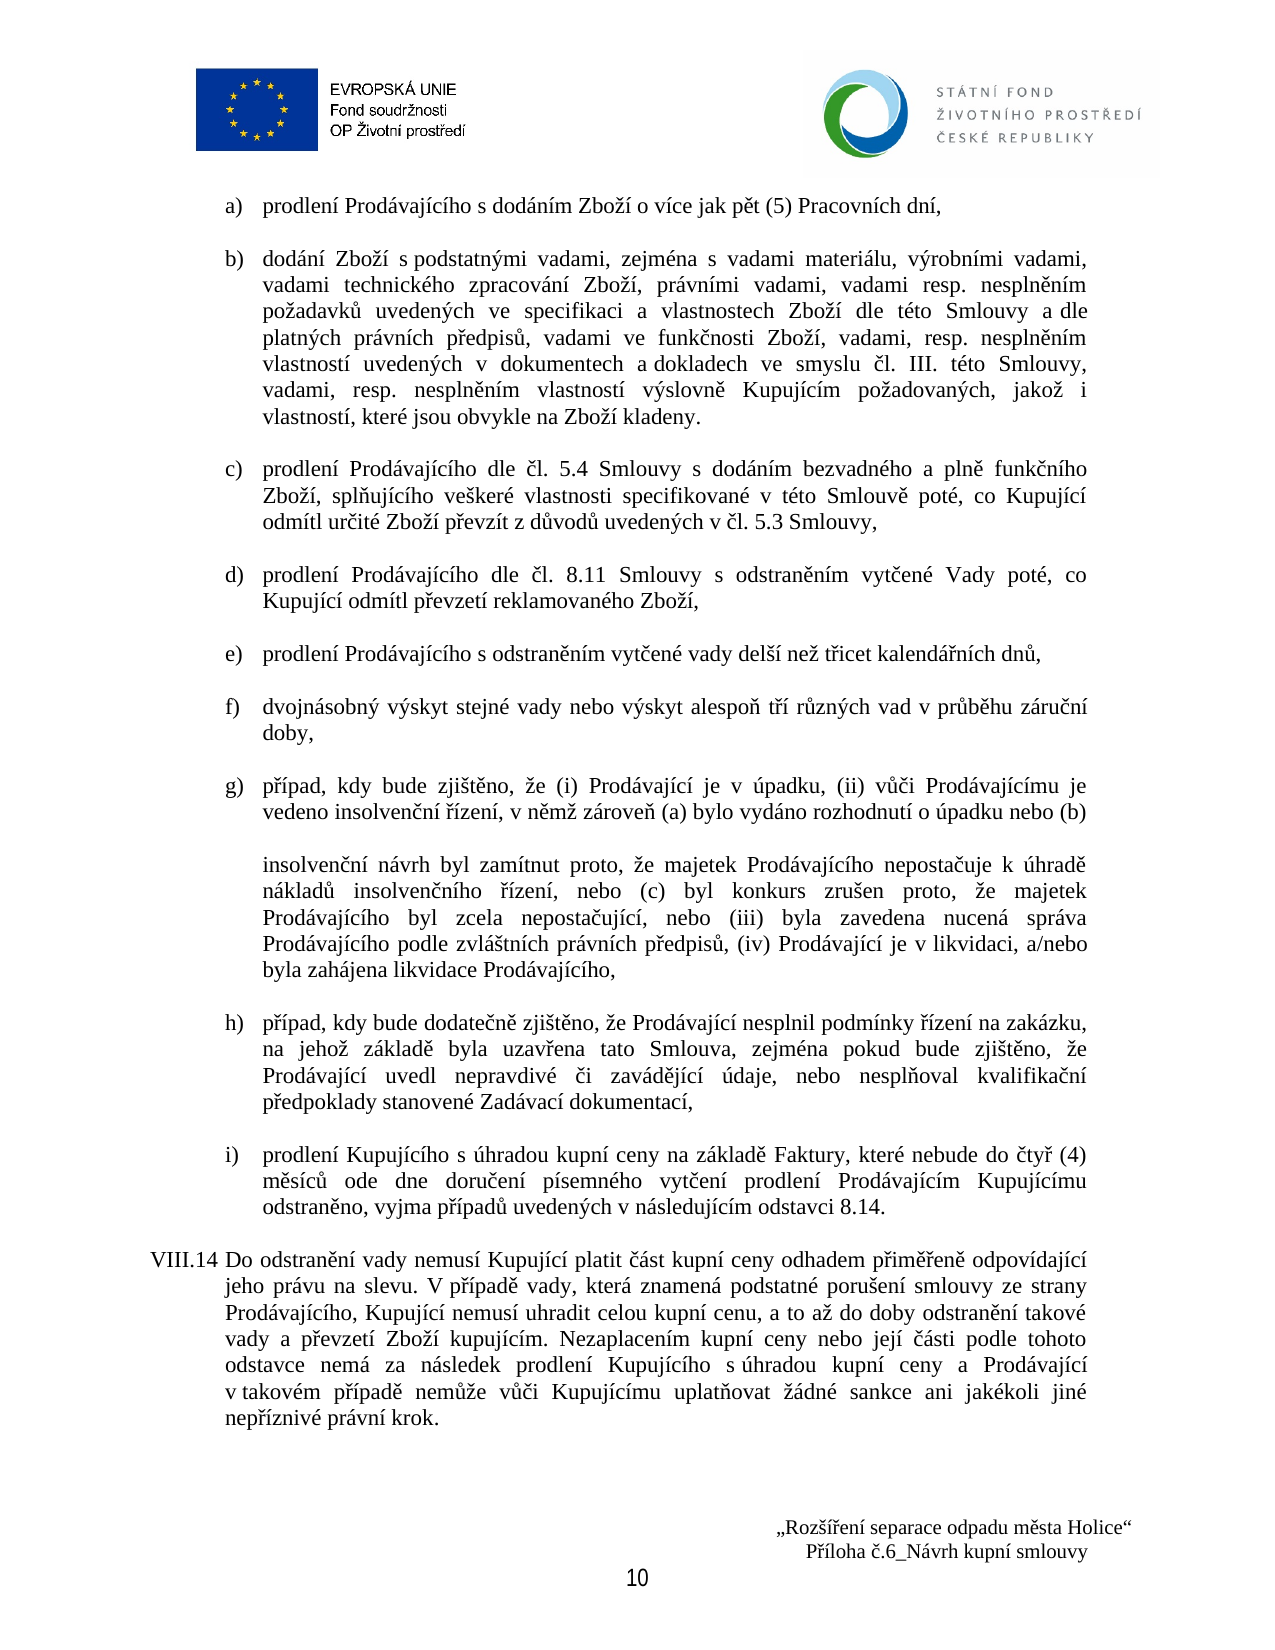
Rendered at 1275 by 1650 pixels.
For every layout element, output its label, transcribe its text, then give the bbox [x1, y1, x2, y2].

list prodlení Prodávajícího s odstraněním vytčené vady delší než třicet kalendářních dnů, [225, 640, 1088, 666]
list prodlení Prodávajícího dle čl. 5.4 Smlouvy s dodáním bezvadného a plně funkčního Zboží, splňujícího veškeré vlastnosti specifikované v této Smlouvě poté, co Kupující odmítl určité Zboží převzít z důvodů uvedených v čl. 5.3 Smlouvy, [225, 456, 1088, 534]
list prodlení Prodávajícího s dodáním Zboží o více jak pět (5) Pracovních dní, [225, 192, 1088, 218]
list případ, kdy bude dodatečně zjištěno, že Prodávající nesplnil podmínky řízení na zakázku, na jehož základě byla uzavřena tato Smlouva, zejména pokud bude zjištěno, že Prodávající uvedl nepravdivé či zavádějící údaje, nebo nesplňoval kvalifikační předpoklady stanovené Zadávací dokumentací, [225, 1009, 1088, 1114]
list Do odstranění vady nemusí Kupující platit část kupní ceny odhadem přiměřeně odpovídající jeho právu na slevu. V případě vady, která znamená podstatné porušení smlouvy ze strany Prodávajícího, Kupující nemusí uhradit celou kupní cenu, a to až do doby odstranění takové vady a převzetí Zboží kupujícím. Nezaplacením kupní ceny nebo její části podle tohoto odstavce nemá za následek prodlení Kupujícího s úhradou kupní ceny a Prodávající v takovém případě nemůže vůči Kupujícímu uplatňovat žádné sankce ani jakékoli jiné nepříznivé právní krok. [150, 1246, 1088, 1431]
list prodlení Kupujícího s úhradou kupní ceny na základě Faktury, které nebude do čtyř (4) měsíců ode dne doručení písemného vytčení prodlení Prodávajícím Kupujícímu odstraněno, vyjma případů uvedených v následujícím odstavci 8.14. [225, 1141, 1088, 1220]
list prodlení Prodávajícího dle čl. 8.11 Smlouvy s odstraněním vytčené Vady poté, co Kupující odmítl převzetí reklamovaného Zboží, [225, 561, 1088, 614]
list případ, kdy bude zjištěno, že (i) Prodávající je v úpadku, (ii) vůči Prodávajícímu je vedeno insolvenční řízení, v němž zároveň (a) bylo vydáno rozhodnutí o úpadku nebo (b) insolvenční návrh byl zamítnut proto, že majetek Prodávajícího nepostačuje k úhradě nákladů insolvenčního řízení, nebo (c) byl konkurs zrušen proto, že majetek Prodávajícího byl zcela nepostačující, nebo (iii) byla zavedena nucená správa Prodávajícího podle zvláštních právních předpisů, (iv) Prodávající je v likvidaci, a/nebo byla zahájena likvidace Prodávajícího, [225, 772, 1088, 983]
picture [169, 42, 516, 177]
picture [802, 50, 1161, 178]
list dvojnásobný výskyt stejné vady nebo výskyt alespoň tří různých vad v průběhu záruční doby, [225, 693, 1088, 745]
list dodání Zboží s podstatnými vadami, zejména s vadami materiálu, výrobními vadami, vadami technického zpracování Zboží, právními vadami, vadami resp. nesplněním požadavků uvedených ve specifikaci a vlastnostech Zboží dle této Smlouvy a dle platných právních předpisů, vadami ve funkčnosti Zboží, vadami, resp. nesplněním vlastností uvedených v dokumentech a dokladech ve smyslu čl. III. této Smlouvy, vadami, resp. nesplněním vlastností výslovně Kupujícím požadovaných, jakož i vlastností, které jsou obvykle na Zboží kladeny. [225, 245, 1088, 429]
